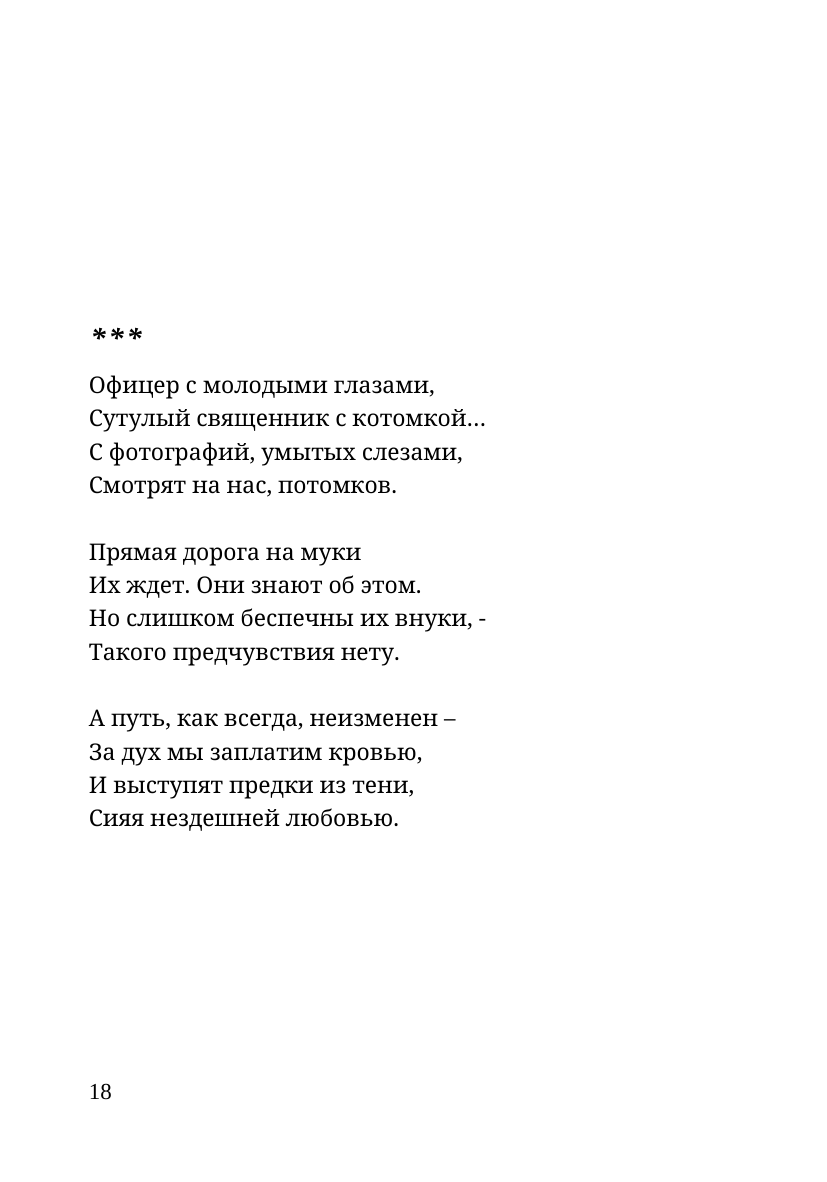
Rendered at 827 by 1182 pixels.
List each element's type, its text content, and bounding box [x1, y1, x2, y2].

text А путь, как всегда, неизменен – За дух мы заплатим кровью, И выступят предки из тени, Сияя нездешней любовью. [89, 700, 703, 833]
text *** [89, 319, 703, 359]
text Прямая дорога на муки Их ждет. Они знают об этом. Но слишком беспечны их внуки, - Такого предчувствия нету. [89, 533, 703, 700]
text Офицер с молодыми глазами, Сутулый священник с котомкой… С фотографий, умытых слезами, Смотрят на нас, потомков. [89, 367, 703, 533]
